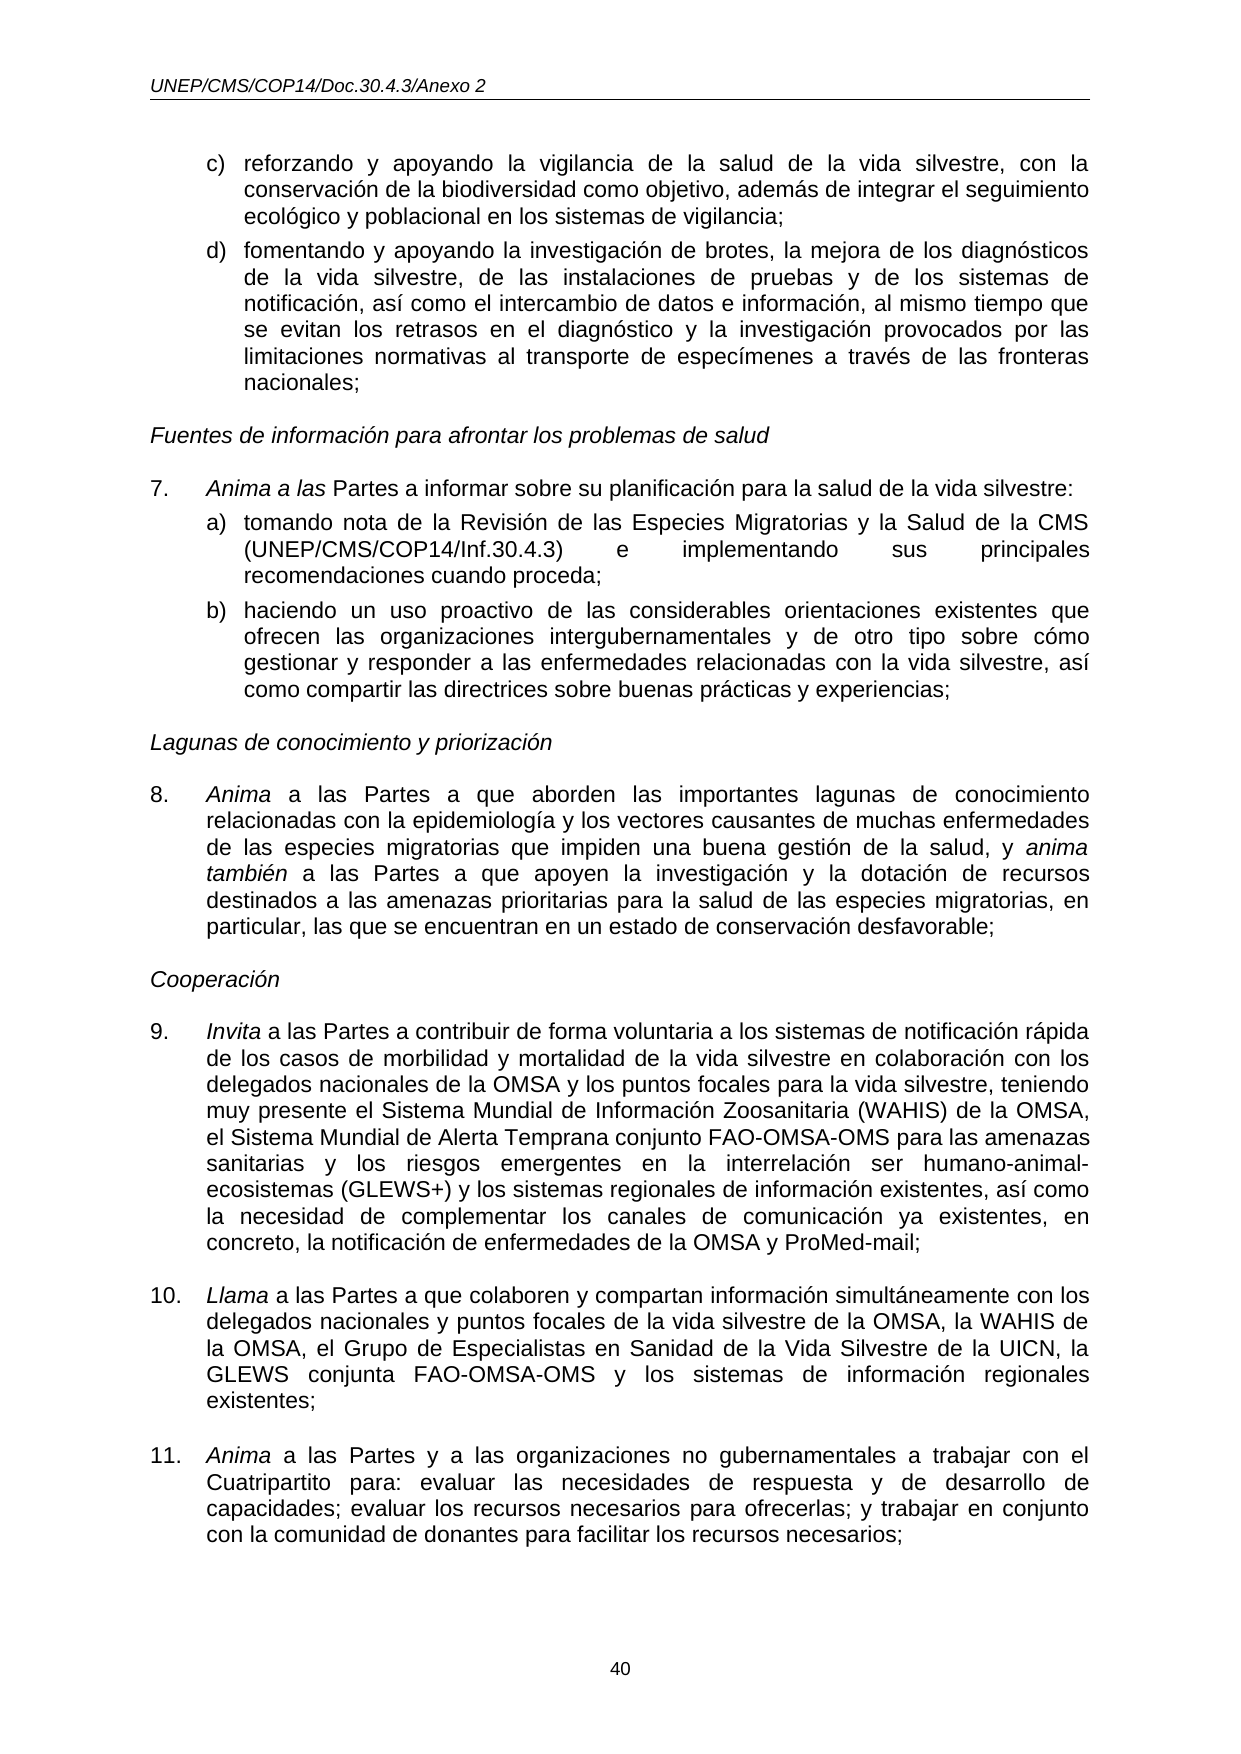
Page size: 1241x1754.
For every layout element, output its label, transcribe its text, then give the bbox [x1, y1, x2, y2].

text Fuentes de información para afrontar los problemas de salud [150, 422, 1090, 448]
list haciendo un uso proactivo de las considerables orientaciones existentes que ofrecen las organizaciones intergubernamentales y de otro tipo sobre cómo gestionar y responder a las enfermedades relacionadas con la vida silvestre, así como compartir las directrices sobre buenas prácticas y experiencias; [206, 597, 1090, 702]
list fomentando y apoyando la investigación de brotes, la mejora de los diagnósticos de la vida silvestre, de las instalaciones de pruebas y de los sistemas de notificación, así como el intercambio de datos e información, al mismo tiempo que se evitan los retrasos en el diagnóstico y la investigación provocados por las limitaciones normativas al transporte de especímenes a través de las fronteras nacionales; [206, 237, 1090, 396]
list Invita a las Partes a contribuir de forma voluntaria a los sistemas de notificación rápida de los casos de morbilidad y mortalidad de la vida silvestre en colaboración con los delegados nacionales de la OMSA y los puntos focales para la vida silvestre, teniendo muy presente el Sistema Mundial de Información Zoosanitaria (WAHIS) de la OMSA, el Sistema Mundial de Alerta Temprana conjunto FAO-OMSA-OMS para las amenazas sanitarias y los riesgos emergentes en la interrelación ser humano-animal-ecosistemas (GLEWS+) y los sistemas regionales de información existentes, así como la necesidad de complementar los canales de comunicación ya existentes, en concreto, la notificación de enfermedades de la OMSA y ProMed-mail; [150, 1018, 1090, 1256]
list Anima a las Partes a que aborden las importantes lagunas de conocimiento relacionadas con la epidemiología y los vectores causantes de muchas enfermedades de las especies migratorias que impiden una buena gestión de la salud, y anima también a las Partes a que apoyen la investigación y la dotación de recursos destinados a las amenazas prioritarias para la salud de las especies migratorias, en particular, las que se encuentran en un estado de conservación desfavorable; [150, 781, 1090, 939]
list Anima a las Partes y a las organizaciones no gubernamentales a trabajar con el Cuatripartito para: evaluar las necesidades de respuesta y de desarrollo de capacidades; evaluar los recursos necesarios para ofrecerlas; y trabajar en conjunto con la comunidad de donantes para facilitar los recursos necesarios; [150, 1442, 1090, 1547]
list Llama a las Partes a que colaboren y compartan información simultáneamente con los delegados nacionales y puntos focales de la vida silvestre de la OMSA, la WAHIS de la OMSA, el Grupo de Especialistas en Sanidad de la Vida Silvestre de la UICN, la GLEWS conjunta FAO-OMSA-OMS y los sistemas de información regionales existentes; [150, 1282, 1090, 1414]
list tomando nota de la Revisión de las Especies Migratorias y la Salud de la CMS (UNEP/CMS/COP14/Inf.30.4.3) e implementando sus principales recomendaciones cuando proceda; [206, 509, 1090, 588]
list reforzando y apoyando la vigilancia de la salud de la vida silvestre, con la conservación de la biodiversidad como objetivo, además de integrar el seguimiento ecológico y poblacional en los sistemas de vigilancia; [206, 150, 1090, 229]
text Cooperación [150, 966, 1090, 992]
text Lagunas de conocimiento y priorización [150, 728, 1090, 755]
list Anima a las Partes a informar sobre su planificación para la salud de la vida silvestre: [150, 474, 1090, 501]
